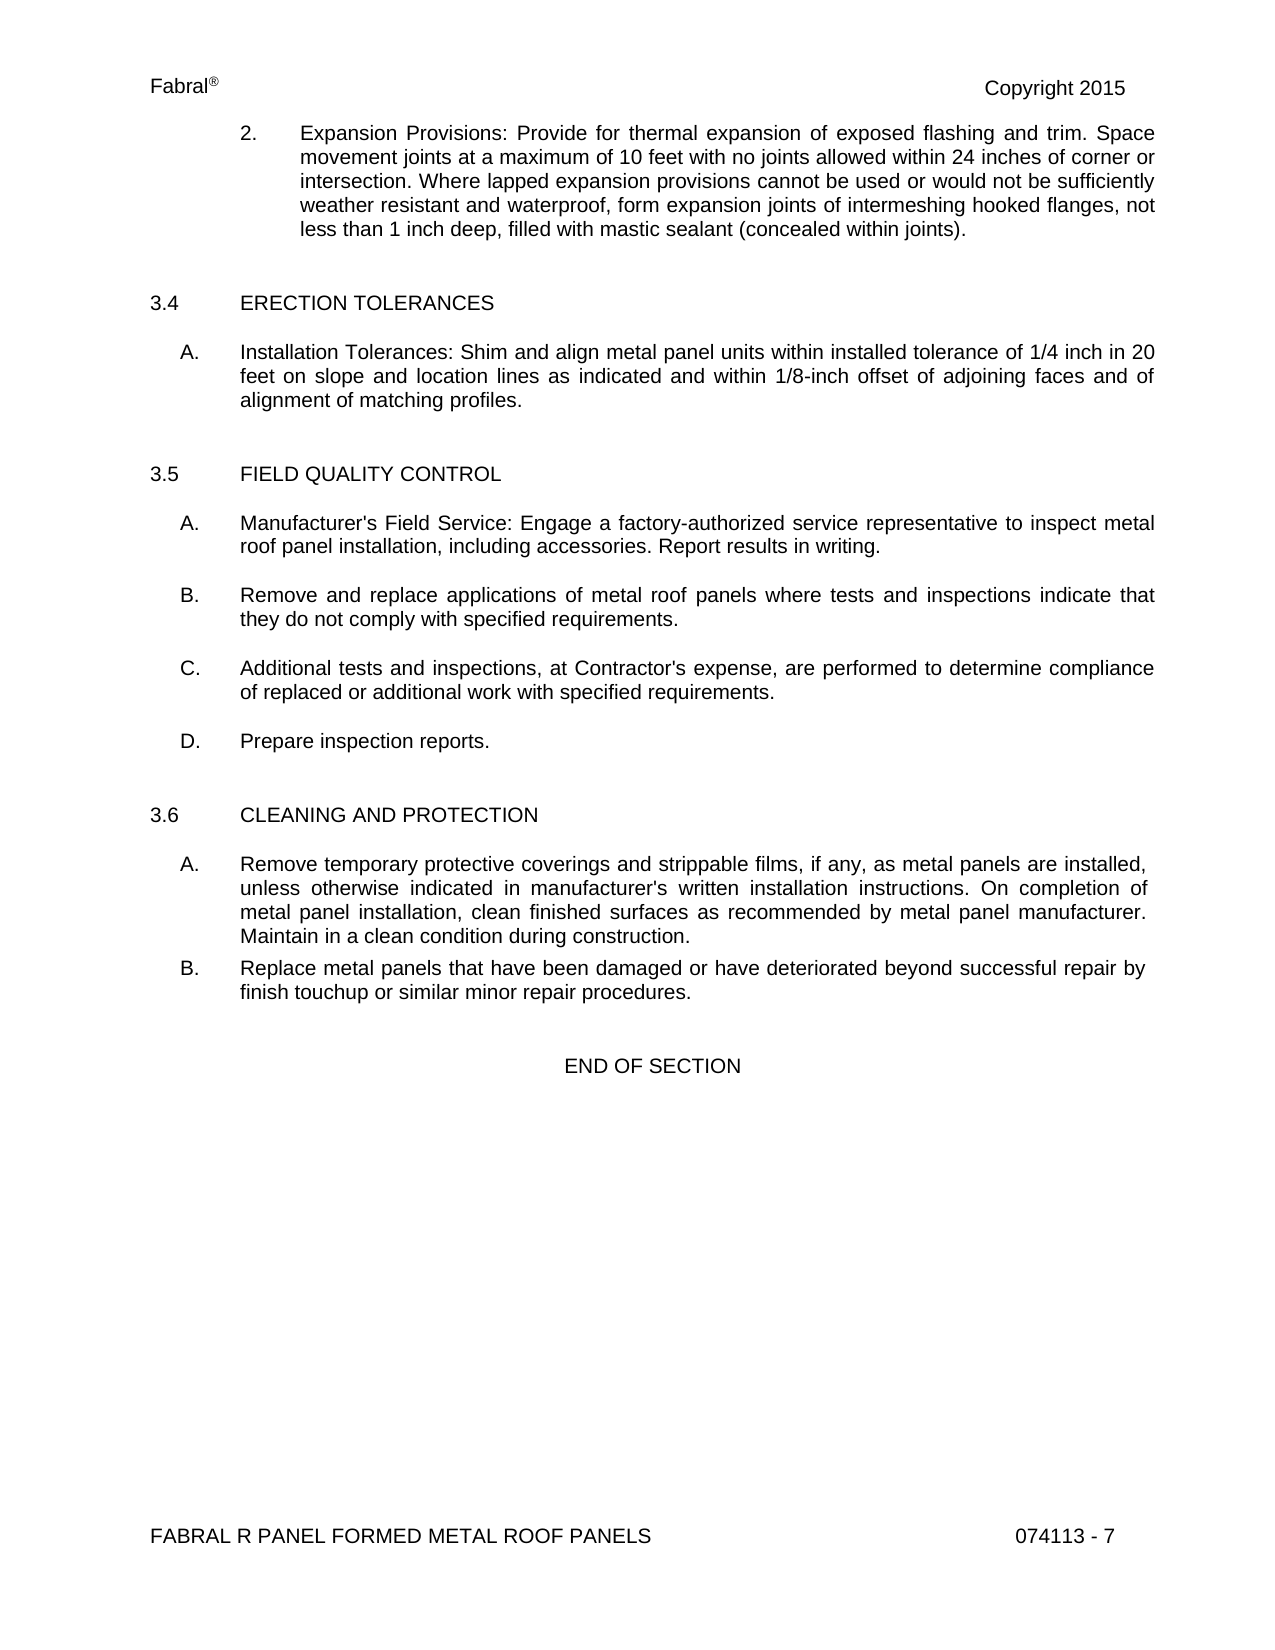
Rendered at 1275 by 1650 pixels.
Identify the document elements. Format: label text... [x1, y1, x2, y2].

list Manufacturer's Field Service: Engage a factory-authorized service representative to inspect metal roof panel installation, including accessories. Report results in writing. [180, 510, 1155, 558]
list Expansion Provisions: Provide for thermal expansion of exposed flashing and trim. Space movement joints at a maximum of 10 feet with no joints allowed within 24 inches of corner or intersection. Where lapped expansion provisions cannot be used or would not be sufficiently weather resistant and waterproof, form expansion joints of intermeshing hooked flanges, not less than 1 inch deep, filled with mastic sealant (concealed within joints). [240, 121, 1155, 241]
text END OF SECTION [139, 1053, 1166, 1077]
list Remove temporary protective coverings and strippable films, if any, as metal panels are installed, unless otherwise indicated in manufacturer's written installation instructions. On completion of metal panel installation, clean finished surfaces as recommended by metal panel manufacturer. Maintain in a clean condition during construction. [180, 852, 1155, 948]
list Additional tests and inspections, at Contractor's expense, are performed to determine compliance of replaced or additional work with specified requirements. [180, 656, 1155, 704]
list ERECTION TOLERANCES [150, 291, 1167, 315]
list Remove and replace applications of metal roof panels where tests and inspections indicate that they do not comply with specified requirements. [180, 583, 1155, 631]
list FIELD QUALITY CONTROL [150, 461, 1167, 485]
list Prepare inspection reports. [180, 729, 1167, 753]
list Replace metal panels that have been damaged or have deteriorated beyond successful repair by finish touchup or similar minor repair procedures. [180, 956, 1155, 1003]
list Installation Tolerances: Shim and align metal panel units within installed tolerance of 1/4 inch in 20 feet on slope and location lines as indicated and within 1/8-inch offset of adjoining faces and of alignment of matching profiles. [180, 339, 1155, 411]
list CLEANING AND PROTECTION [150, 803, 1167, 827]
